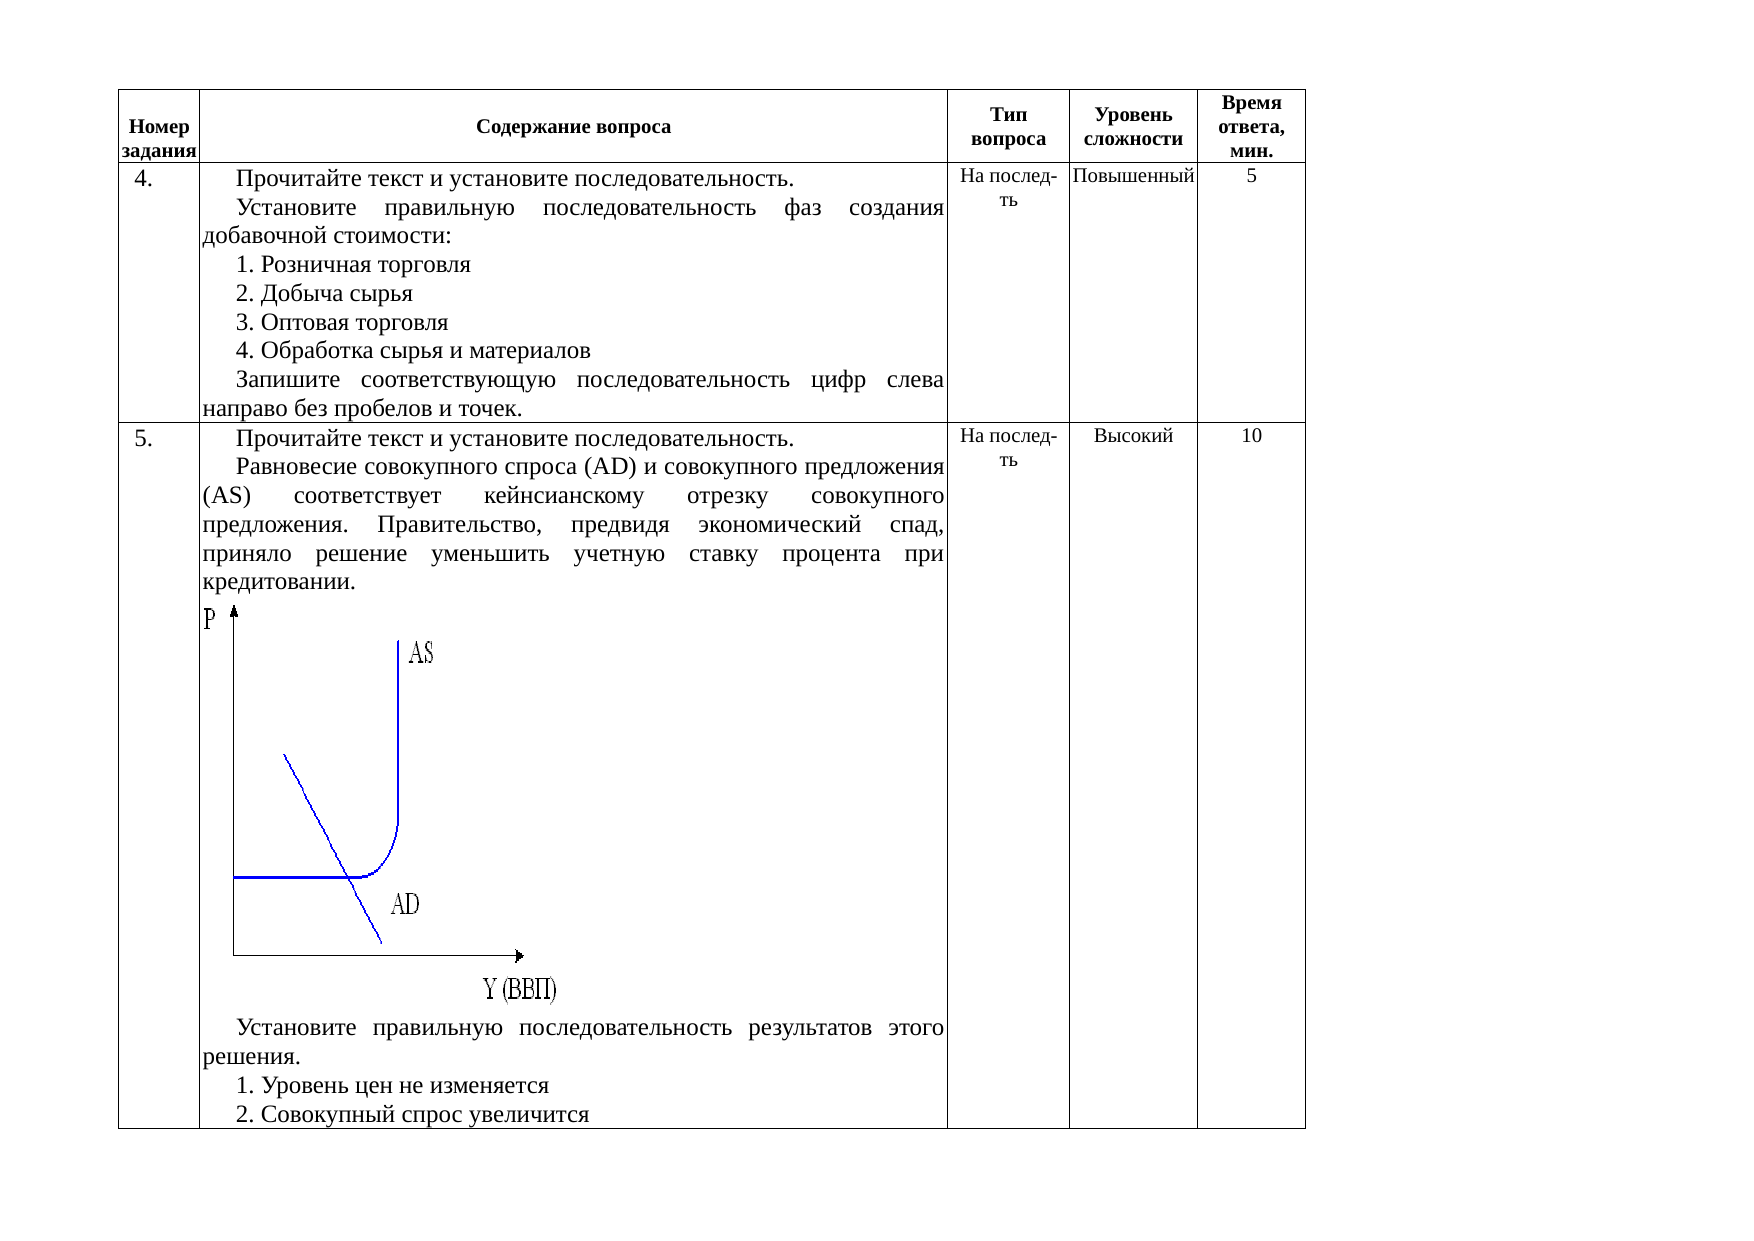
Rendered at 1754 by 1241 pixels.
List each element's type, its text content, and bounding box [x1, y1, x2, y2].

table_header Уровень сложности [1070, 90, 1197, 162]
table_cell [119, 163, 199, 422]
table_cell На послед-ть [948, 163, 1069, 422]
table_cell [200, 423, 947, 1127]
table_cell 5 [1198, 163, 1305, 422]
table_header Содержание вопроса [200, 90, 947, 162]
table_cell Прочитайте текст и установите последовательность. Установите правильную последовательность фаз создания добавочной стоимости: 1. Розничная торговля 2. Добыча сырья 3. Оптовая торговля 4. Обработка сырья и материалов Запишите соответствующую последовательность цифр слева направо без пробелов и точек. [200, 163, 947, 422]
table_cell Высокий [1070, 423, 1197, 1127]
table_cell [119, 423, 199, 1127]
table_cell На послед-ть [948, 423, 1069, 1127]
table_cell 10 [1198, 423, 1305, 1127]
table_cell Повышенный [1070, 163, 1197, 422]
table_header Номер задания [119, 90, 199, 162]
table_header Тип вопроса [948, 90, 1069, 162]
table_header Время ответа, мин. [1198, 90, 1305, 162]
picture [202, 595, 559, 1013]
